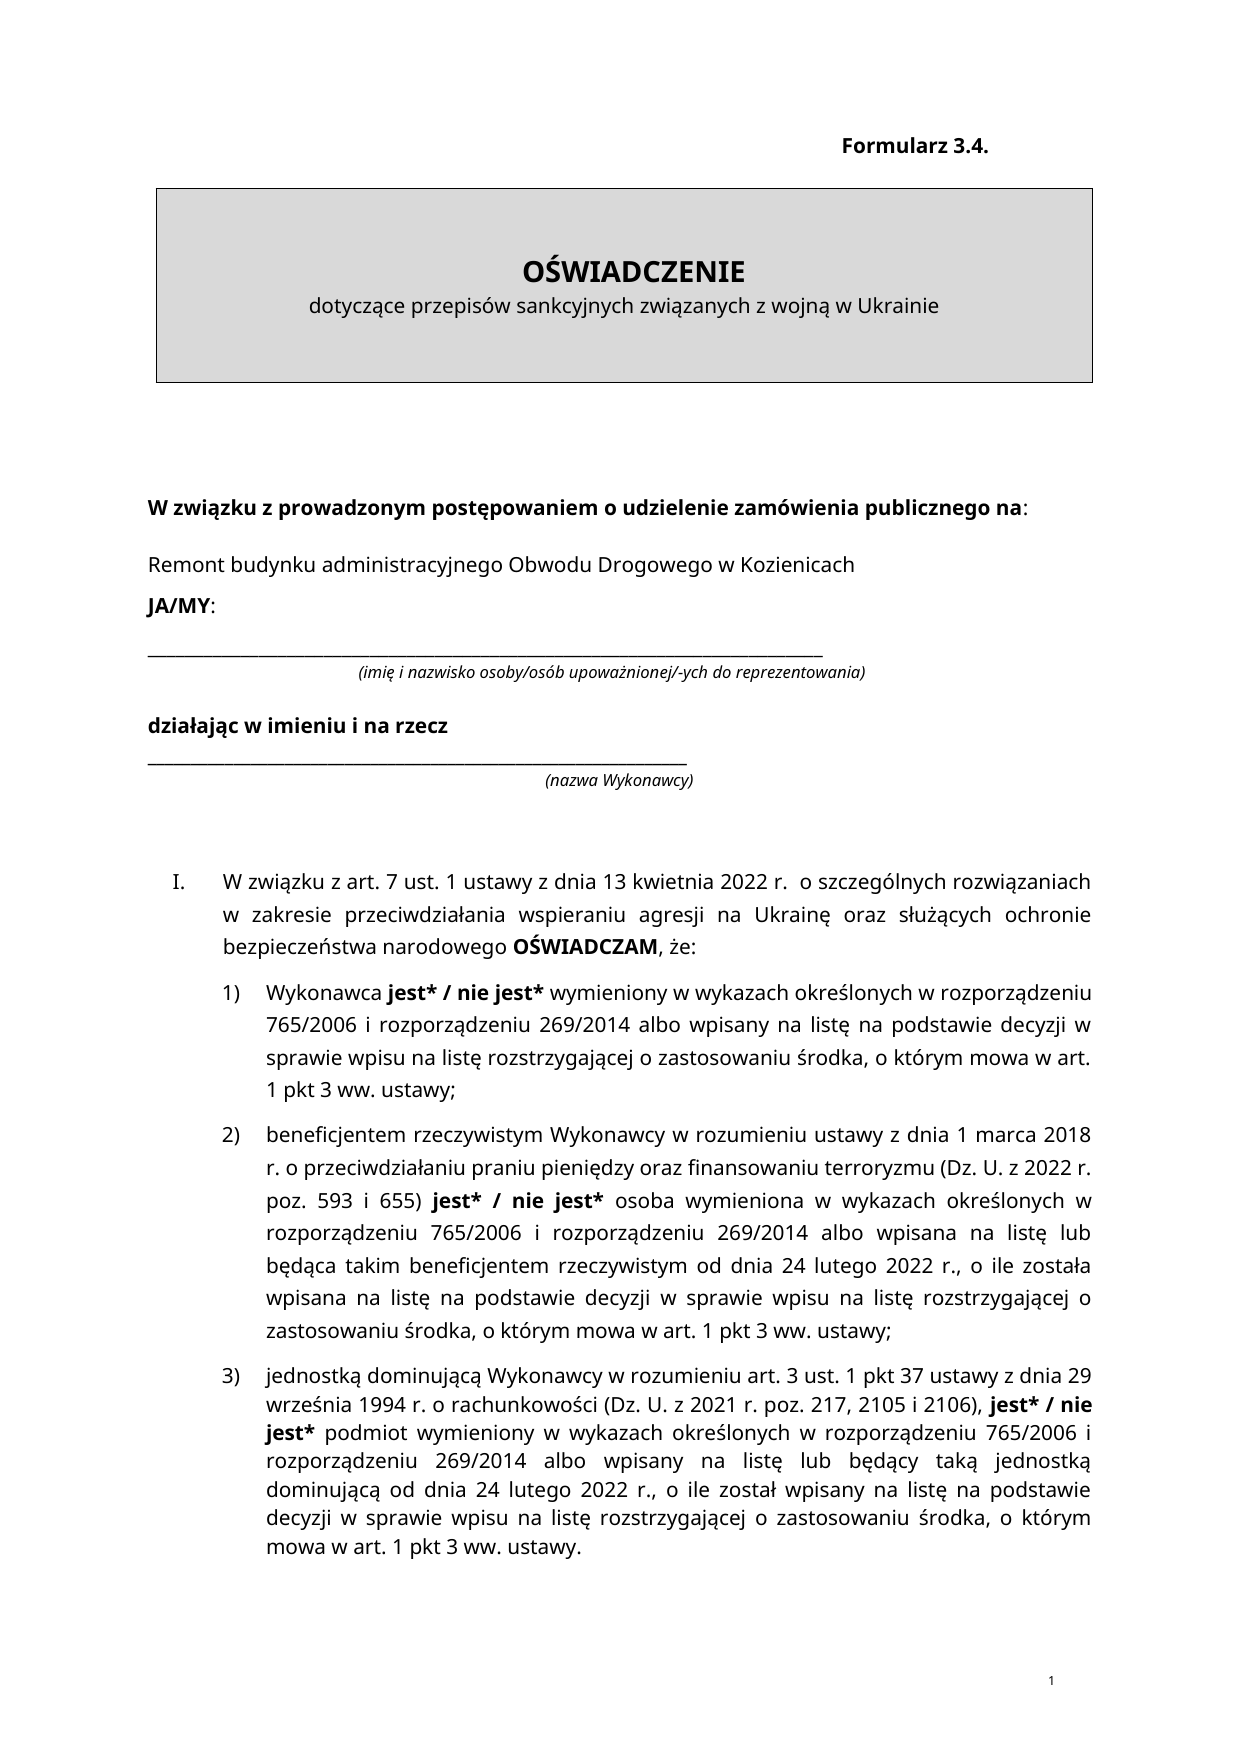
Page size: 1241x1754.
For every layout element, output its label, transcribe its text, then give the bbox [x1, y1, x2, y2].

text _________________________________________________________________________ [148, 632, 1122, 660]
list 2) beneficjentem rzeczywistym Wykonawcy w rozumieniu ustawy z dnia 1 marca 2018 r. o przeciwdziałaniu praniu pieniędzy oraz finansowaniu terroryzmu (Dz. U. z 2022 r. poz. 593 i 655) jest* / nie jest* osoba wymieniona w wykazach określonych w rozporządzeniu 765/2006 i rozporządzeniu 269/2014 albo wpisana na listę lub będąca takim beneficjentem rzeczywistym od dnia 24 lutego 2022 r., o ile została wpisana na listę na podstawie decyzji w sprawie wpisu na listę rozstrzygającej o zastosowaniu środka, o którym mowa w art. 1 pkt 3 ww. ustawy; [222, 1121, 1092, 1344]
text Remont budynku administracyjnego Obwodu Drogowego w Kozienicach [148, 550, 1093, 578]
text JA/MY: [148, 591, 1093, 619]
list W związku z art. 7 ust. 1 ustawy z dnia 13 kwietnia 2022 r. o szczególnych rozwiązaniach w zakresie przeciwdziałania wspieraniu agresji na Ukrainę oraz służących ochronie bezpieczeństwa narodowego OŚWIADCZAM, że: [185, 867, 1092, 961]
list 3) jednostką dominującą Wykonawcy w rozumieniu art. 3 ust. 1 pkt 37 ustawy z dnia 29 września 1994 r. o rachunkowości (Dz. U. z 2021 r. poz. 217, 2105 i 2106), jest* / nie jest* podmiot wymieniony w wykazach określonych w rozporządzeniu 765/2006 i rozporządzeniu 269/2014 albo wpisany na listę lub będący taką jednostką dominującą od dnia 24 lutego 2022 r., o ile został wpisany na listę na podstawie decyzji w sprawie wpisu na listę rozstrzygającej o zastosowaniu środka, o którym mowa w art. 1 pkt 3 ww. ustawy. [222, 1361, 1092, 1560]
text działając w imieniu i na rzecz [148, 712, 1092, 740]
text (imię i nazwisko osoby/osób upoważnionej/-ych do reprezentowania) [148, 660, 1078, 683]
table_header OŚWIADCZENIE dotyczące przepisów sankcyjnych związanych z wojną w Ukrainie [157, 189, 1092, 382]
text _______________________________________________________________ [148, 740, 1092, 768]
text W związku z prowadzonym postępowaniem o udzielenie zamówienia publicznego na: [148, 493, 1092, 522]
text (nazwa Wykonawcy) [148, 768, 1092, 791]
list 1) Wykonawca jest* / nie jest* wymieniony w wykazach określonych w rozporządzeniu 765/2006 i rozporządzeniu 269/2014 albo wpisany na listę na podstawie decyzji w sprawie wpisu na listę rozstrzygającej o zastosowaniu środka, o którym mowa w art. 1 pkt 3 ww. ustawy; [222, 978, 1092, 1104]
text Formularz 3.4. [664, 131, 1092, 159]
